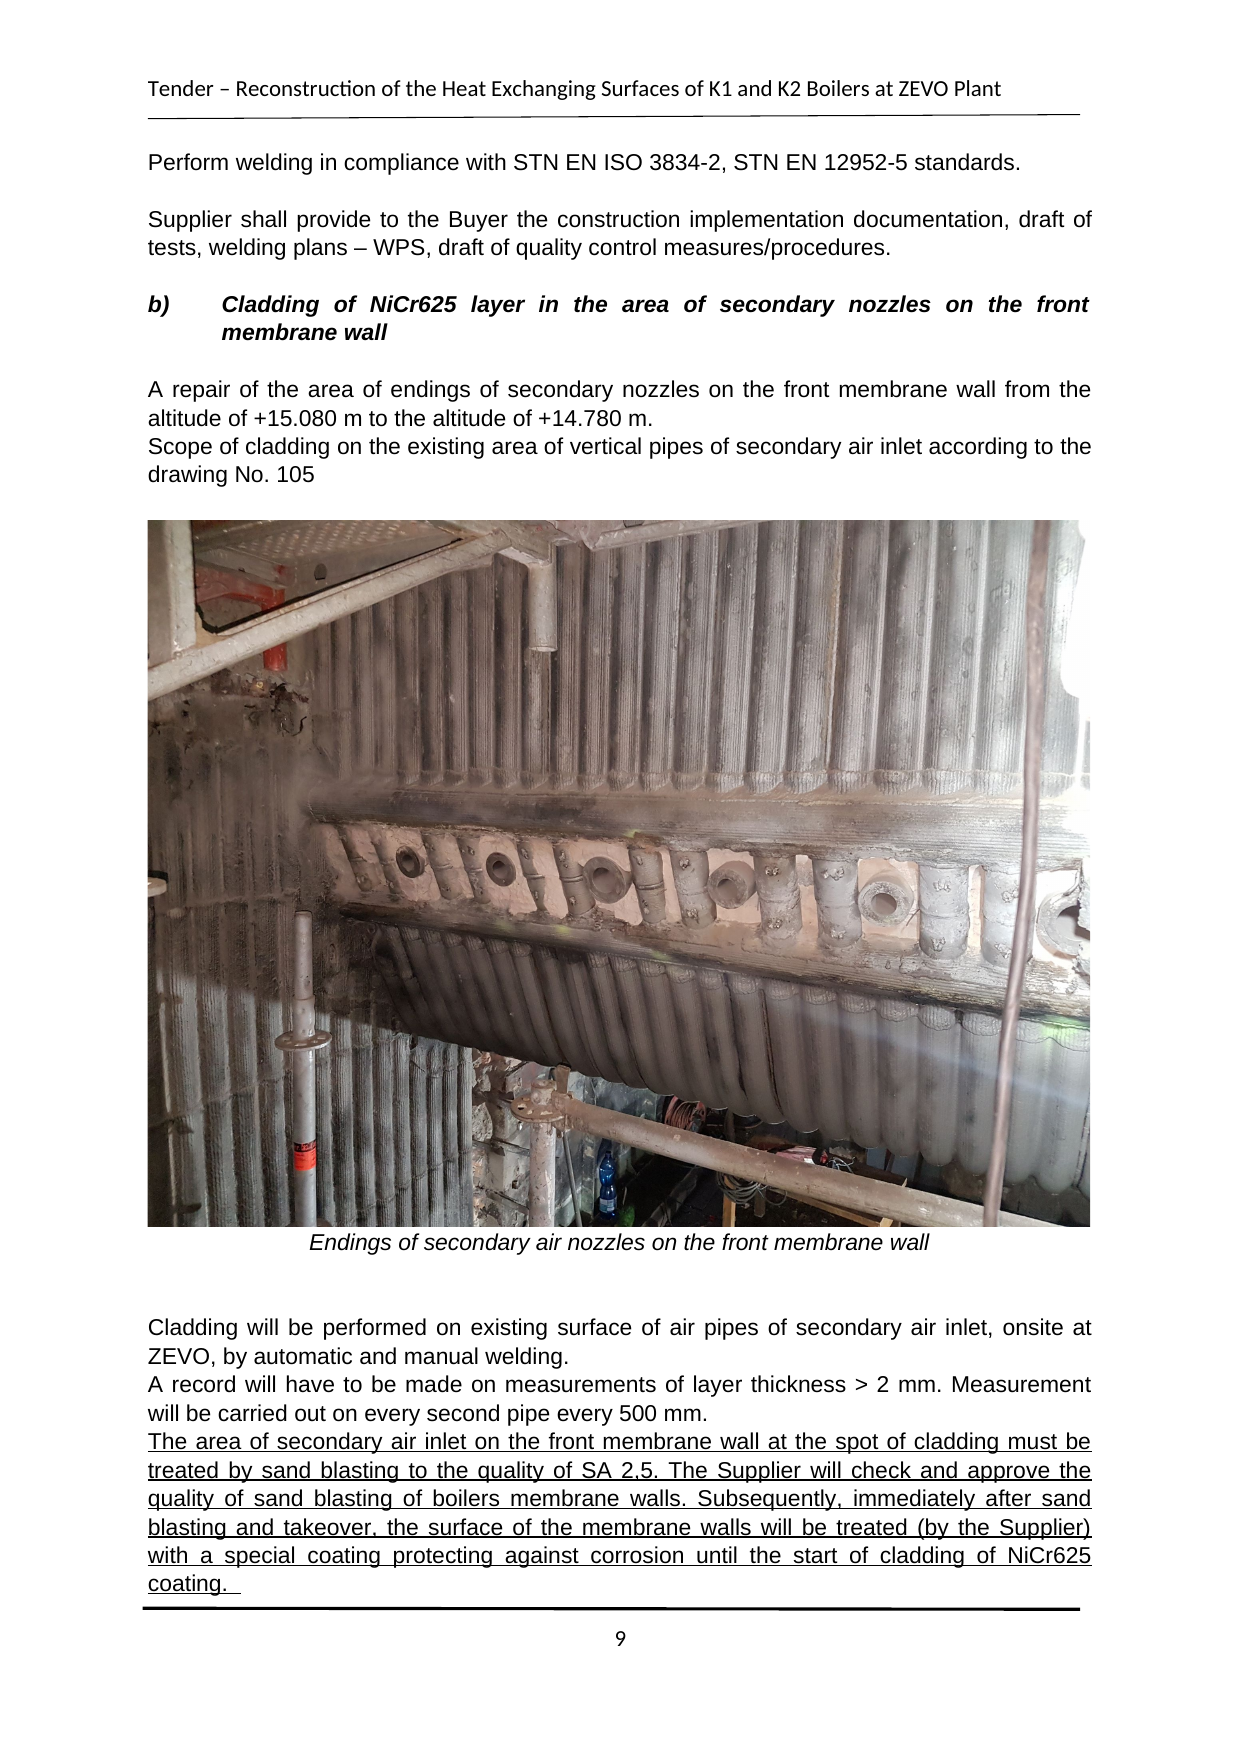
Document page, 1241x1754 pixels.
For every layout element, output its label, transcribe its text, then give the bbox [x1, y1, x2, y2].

text Scope of cladding on the existing area of vertical pipes of secondary air inlet according to the drawing No. 105 [148, 433, 1093, 488]
picture [147, 520, 1091, 1227]
text The area of secondary air inlet on the front membrane wall at the spot of cladding must be treated by sand blasting to the quality of SA 2,5. The Supplier will check and approve the quality of sand blasting of boilers membrane walls. Subsequently, immediately after sand blasting and takeover, the surface of the membrane walls will be treated (by the Supplier) with a special coating protecting against corrosion until the start of cladding of NiCr625 coating. [148, 1428, 1093, 1597]
text Supplier shall provide to the Buyer the construction implementation documentation, draft of tests, welding plans – WPS, draft of quality control measures/procedures. [148, 206, 1093, 260]
text A record will have to be made on measurements of layer thickness > . Measurement will be carried out on every second pipe every . [148, 1371, 1093, 1426]
text Perform welding in compliance with STN EN ISO 3834-2, STN EN 12952-5 standards. [148, 149, 1093, 175]
text A repair of the area of endings of secondary nozzles on the front membrane wall from the altitude of +15.080 m to the altitude of +14.780 m. [148, 376, 1093, 431]
text Cladding will be performed on existing surface of air pipes of secondary air inlet, onsite at ZEVO, by automatic and manual welding. [148, 1314, 1093, 1369]
text Endings of secondary air nozzles on the front membrane wall [148, 1229, 1093, 1255]
text b) Cladding of NiCr625 layer in the area of secondary nozzles on the front membrane wall [148, 291, 1093, 346]
